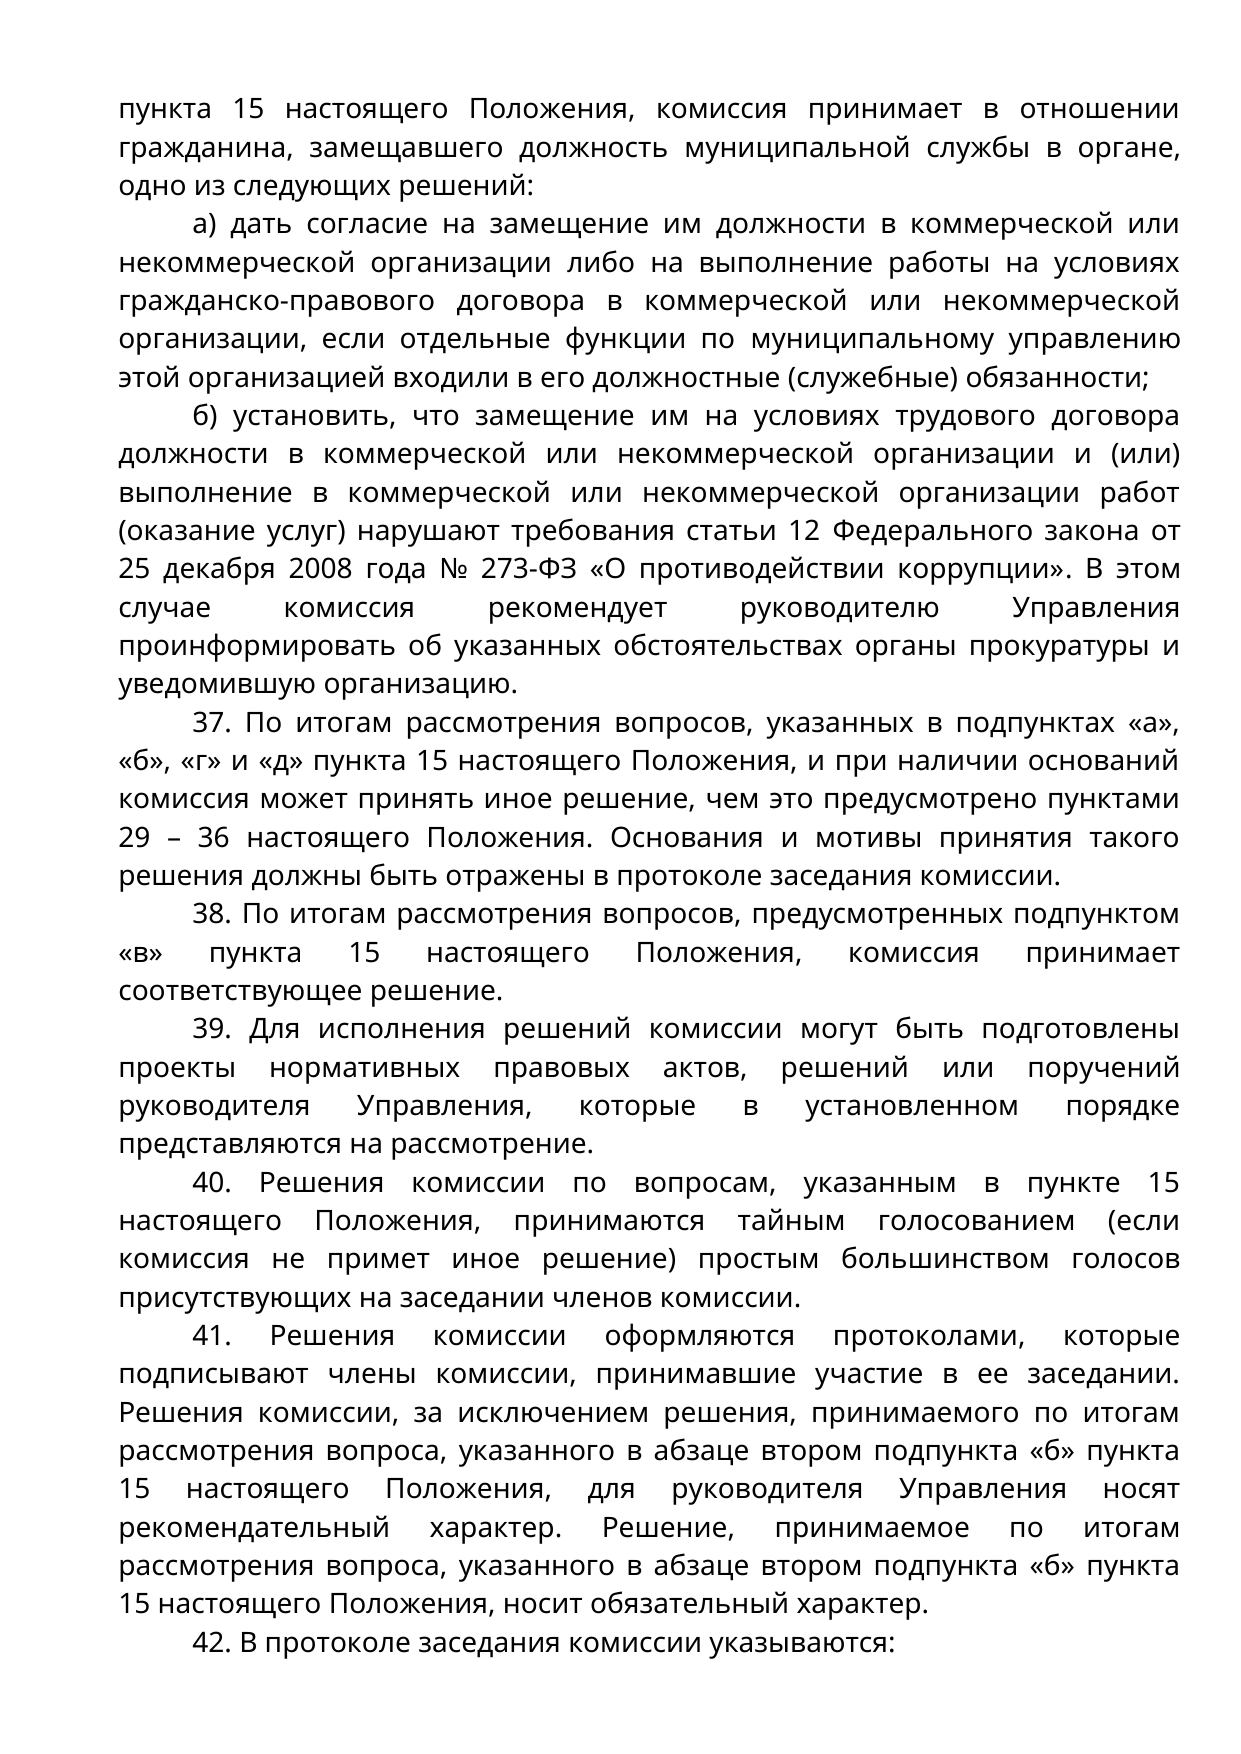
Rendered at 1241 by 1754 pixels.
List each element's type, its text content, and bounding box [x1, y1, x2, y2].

text б) установить, что замещение им на условиях трудового договора должности в коммерческой или некоммерческой организации и (или) выполнение в коммерческой или некоммерческой организации работ (оказание услуг) нарушают требования статьи 12 Федерального закона от 25 декабря 2008 года № 273-ФЗ «О противодействии коррупции». В этом случае комиссия рекомендует руководителю Управления проинформировать об указанных обстоятельствах органы прокуратуры и уведомившую организацию. [118, 395, 1181, 702]
text 40. Решения комиссии по вопросам, указанным в пункте 15 настоящего Положения, принимаются тайным голосованием (если комиссия не примет иное решение) простым большинством голосов присутствующих на заседании членов комиссии. [118, 1162, 1181, 1315]
text 41. Решения комиссии оформляются протоколами, которые подписывают члены комиссии, принимавшие участие в ее заседании. Решения комиссии, за исключением решения, принимаемого по итогам рассмотрения вопроса, указанного в абзаце втором подпункта «б» пункта 15 настоящего Положения, для руководителя Управления носят рекомендательный характер. Решение, принимаемое по итогам рассмотрения вопроса, указанного в абзаце втором подпункта «б» пункта 15 настоящего Положения, носит обязательный характер. [118, 1315, 1181, 1622]
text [118, 89, 1181, 204]
text 42. В протоколе заседания комиссии указываются: [118, 1622, 1181, 1660]
text 37. По итогам рассмотрения вопросов, указанных в подпунктах «а», «б», «г» и «д» пункта 15 настоящего Положения, и при наличии оснований комиссия может принять иное решение, чем это предусмотрено пунктами 29 – 36 настоящего Положения. Основания и мотивы принятия такого решения должны быть отражены в протоколе заседания комиссии. [118, 702, 1181, 894]
text 39. Для исполнения решений комиссии могут быть подготовлены проекты нормативных правовых актов, решений или поручений руководителя Управления, которые в установленном порядке представляются на рассмотрение. [118, 1009, 1181, 1162]
text 38. По итогам рассмотрения вопросов, предусмотренных подпунктом «в» пункта 15 настоящего Положения, комиссия принимает соответствующее решение. [118, 894, 1181, 1009]
text а) дать согласие на замещение им должности в коммерческой или некоммерческой организации либо на выполнение работы на условиях гражданско-правового договора в коммерческой или некоммерческой организации, если отдельные функции по муниципальному управлению этой организацией входили в его должностные (служебные) обязанности; [118, 204, 1181, 395]
